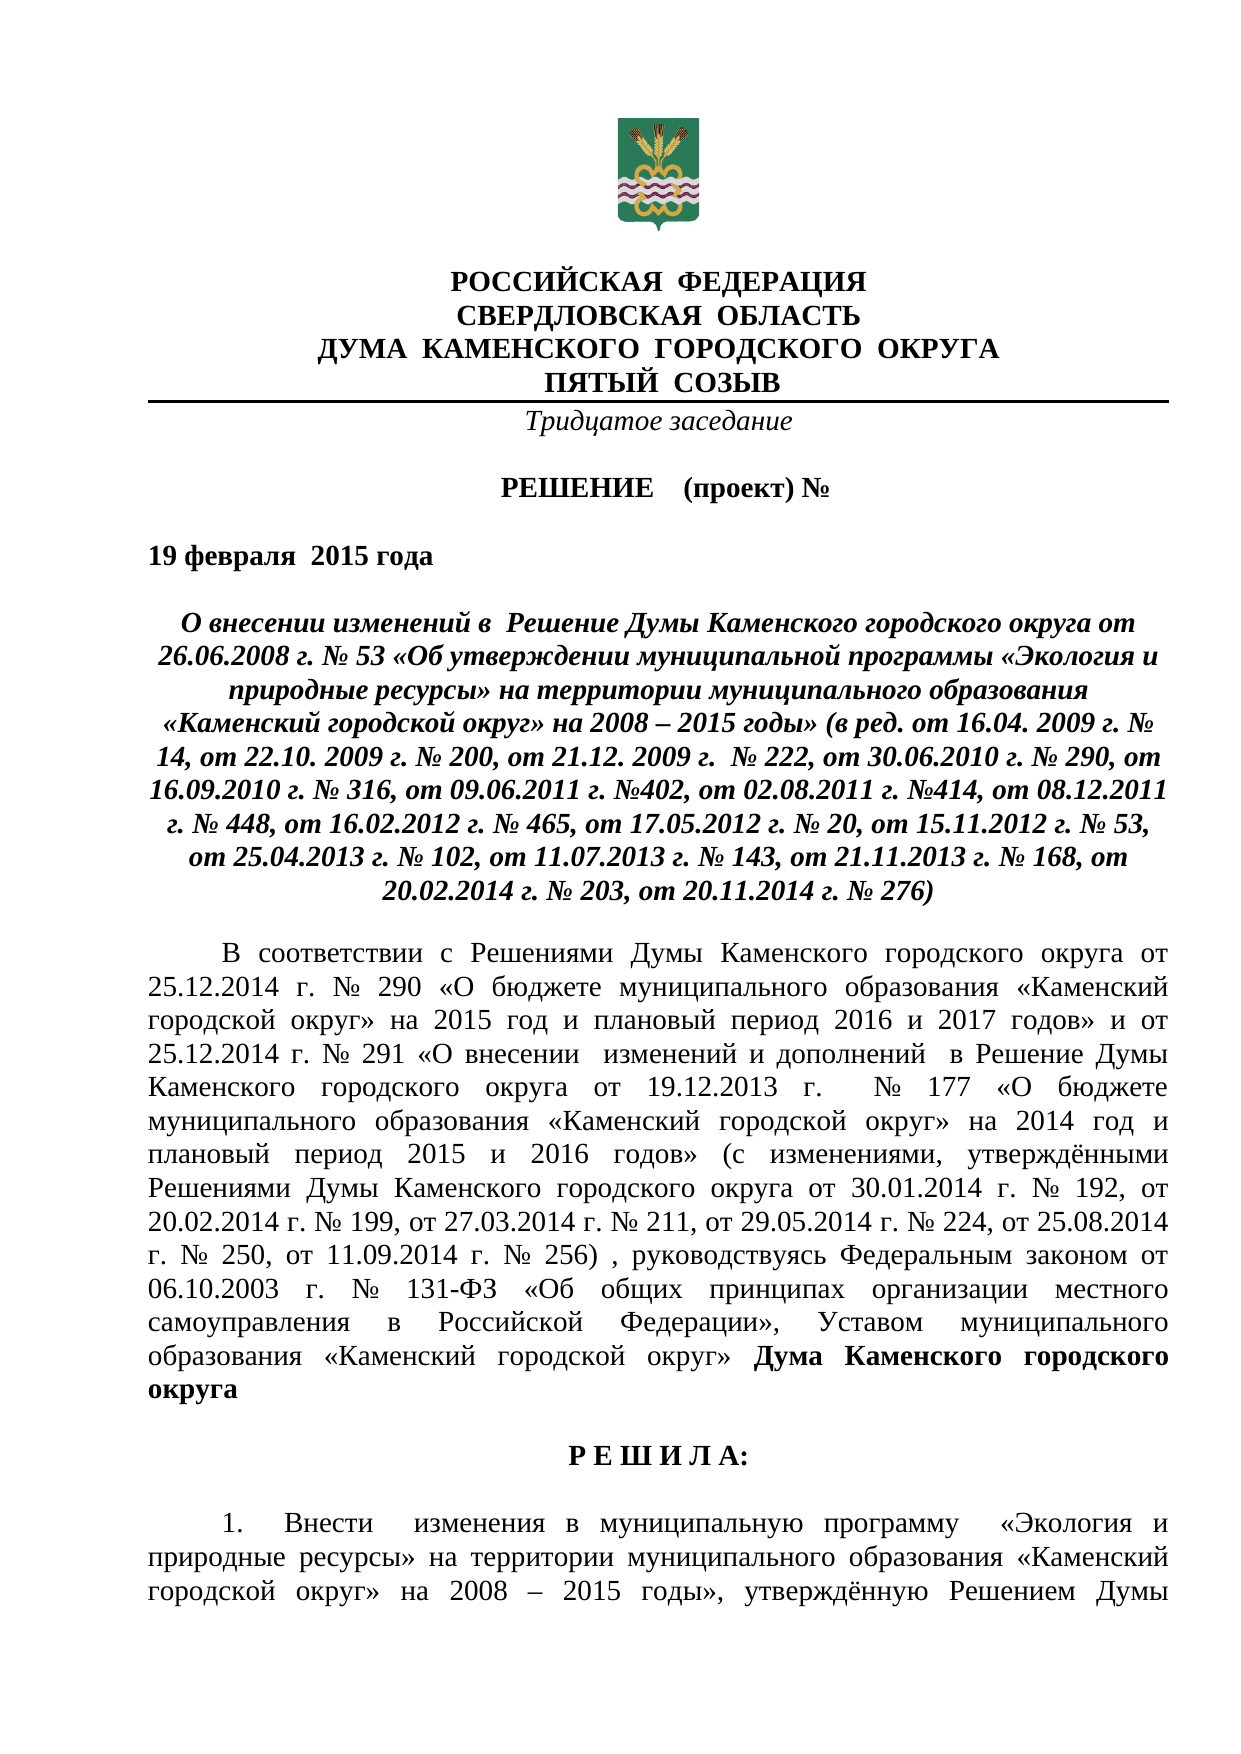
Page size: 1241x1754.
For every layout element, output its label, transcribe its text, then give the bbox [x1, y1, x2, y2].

text РЕШЕНИЕ (проект) № [148, 471, 1169, 504]
text ДУМА КАМЕНСКОГО ГОРОДСКОГО ОКРУГА [148, 331, 1169, 365]
text О внесении изменений в Решение Думы Каменского городского округа от 26.06.2008 г. № 53 «Об утверждении муниципальной программы «Экология и природные ресурсы» на территории муниципального образования «Каменский городской округ» на 2008 – 2015 годы» (в ред. от 16.04. 2009 г. № 14, от 22.10. 2009 г. № 200, от 21.12. 2009 г. № 222, от 30.06.2010 г. № 290, от 16.09.2010 г. № 316, от 09.06.2011 г. №402, от 02.08.2011 г. №414, от 08.12.2011 г. № 448, от 16.02.2012 г. № 465, от 17.05.2012 г. № 20, от 15.11.2012 г. № 53, от 25.04.2013 г. № 102, от 11.07.2013 г. № 143, от 21.11.2013 г. № 168, от 20.02.2014 г. № 203, от 20.11.2014 г. № 276) [148, 605, 1169, 907]
text ПЯТЫЙ СОЗЫВ [148, 365, 1169, 400]
text РОССИЙСКАЯ ФЕДЕРАЦИЯ [148, 264, 1169, 298]
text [148, 1506, 1169, 1606]
text В соответствии с Решениями Думы Каменского городского округа от 25.12.2014 г. № 290 «О бюджете муниципального образования «Каменский городской округ» на 2015 год и плановый период 2016 и 2017 годов» и от 25.12.2014 г. № 291 «О внесении изменений и дополнений в Решение Думы Каменского городского округа от 19.12.2013 г. № 177 «О бюджете муниципального образования «Каменский городской округ» на 2014 год и плановый период 2015 и 2016 годов» (с изменениями, утверждёнными Решениями Думы Каменского городского округа от 30.01.2014 г. № 192, от 20.02.2014 г. № 199, от 27.03.2014 г. № 211, от 29.05.2014 г. № 224, от 25.08.2014 г. № 250, от 11.09.2014 г. № 256) , руководствуясь Федеральным законом от 06.10.2003 г. № 131-ФЗ «Об общих принципах организации местного самоуправления в Российской Федерации», Уставом муниципального образования «Каменский городской округ» Дума Каменского городского округа [148, 935, 1169, 1405]
text Р Е Ш И Л А: [148, 1438, 1169, 1472]
picture [617, 118, 700, 231]
text СВЕРДЛОВСКАЯ ОБЛАСТЬ [148, 298, 1169, 331]
text Тридцатое заседание [148, 403, 1169, 437]
text 19 февраля 2015 года [148, 538, 1169, 571]
